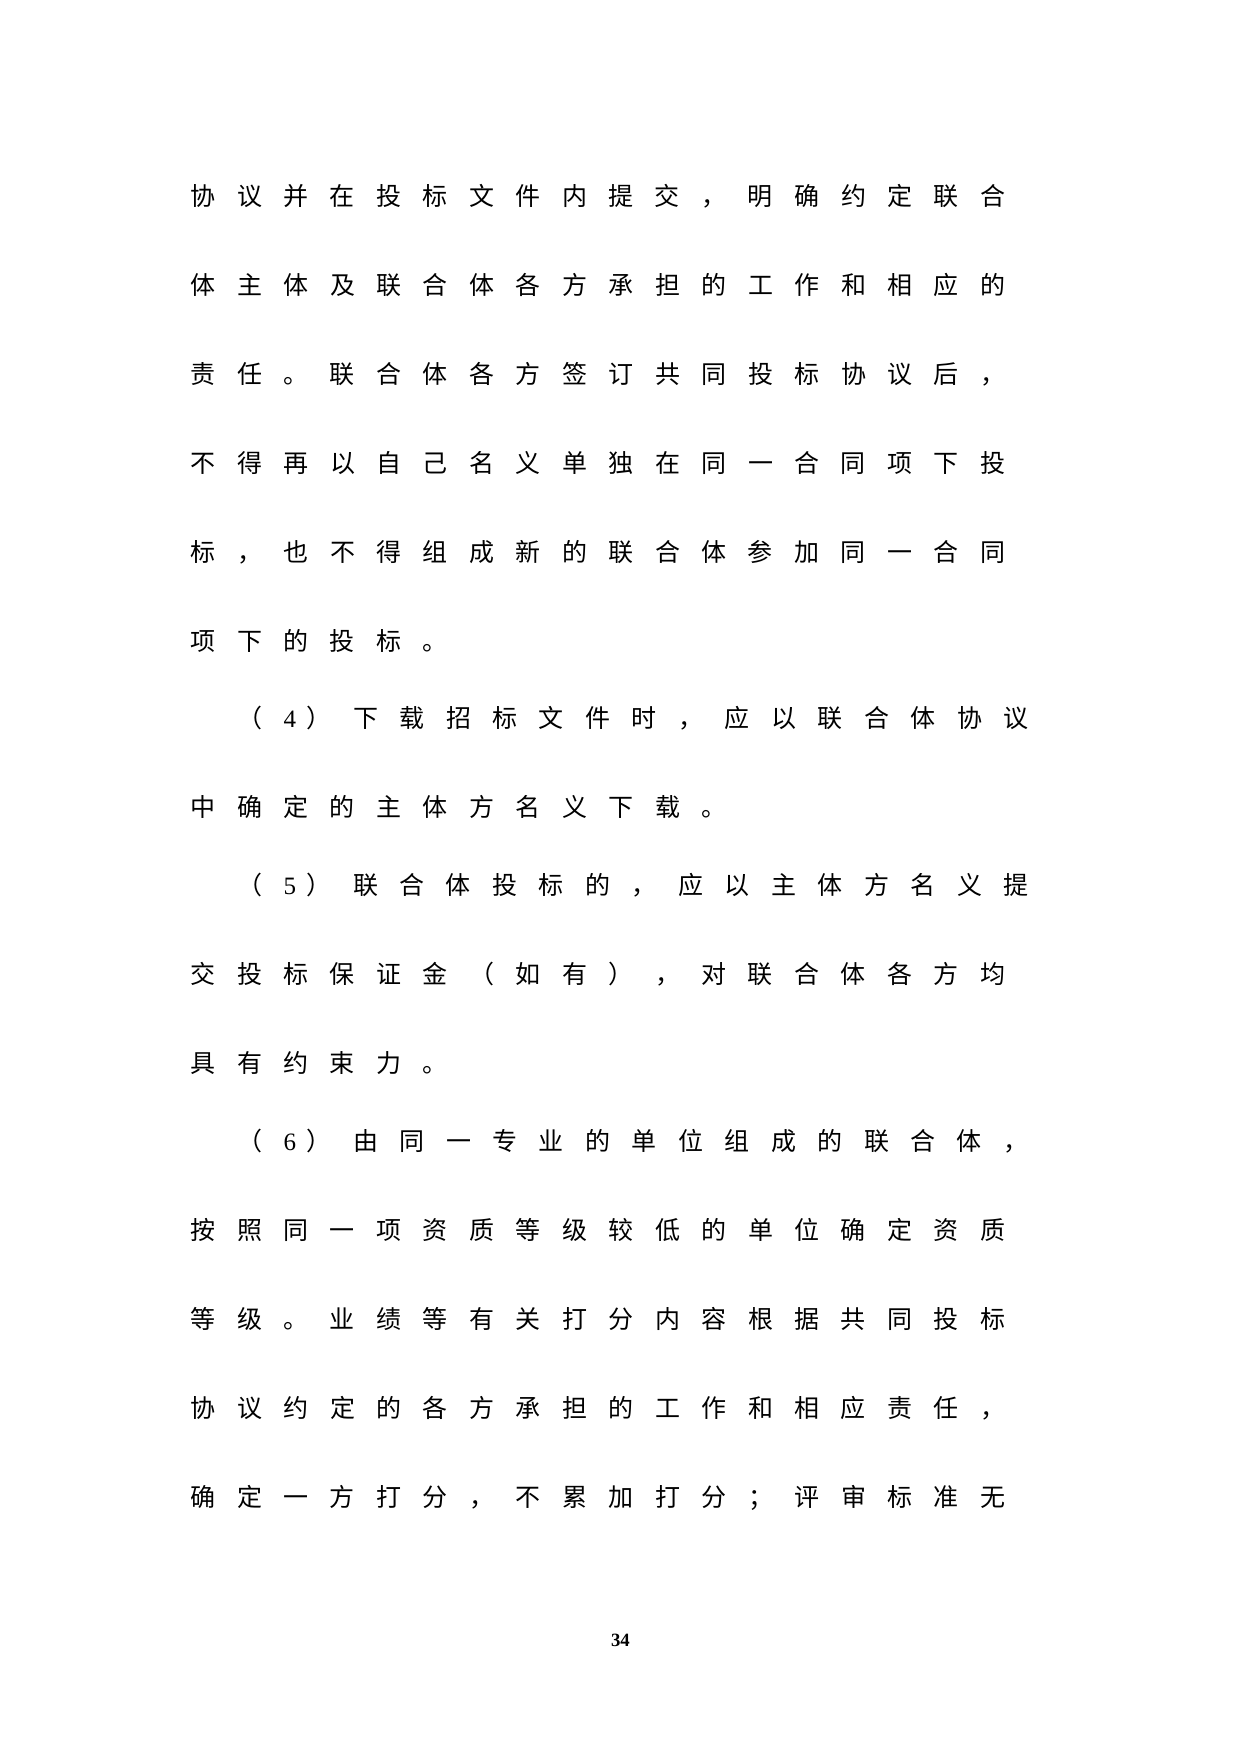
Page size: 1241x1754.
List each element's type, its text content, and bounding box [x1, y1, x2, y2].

text （4）下载招标文件时，应以联合体协议中确定的主体方名义下载。 [190, 687, 1050, 836]
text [190, 1109, 1050, 1525]
text （5）联合体投标的，应以主体方名义提交投标保证金（如有），对联合体各方均具有约束力。 [190, 854, 1050, 1091]
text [190, 164, 1050, 669]
